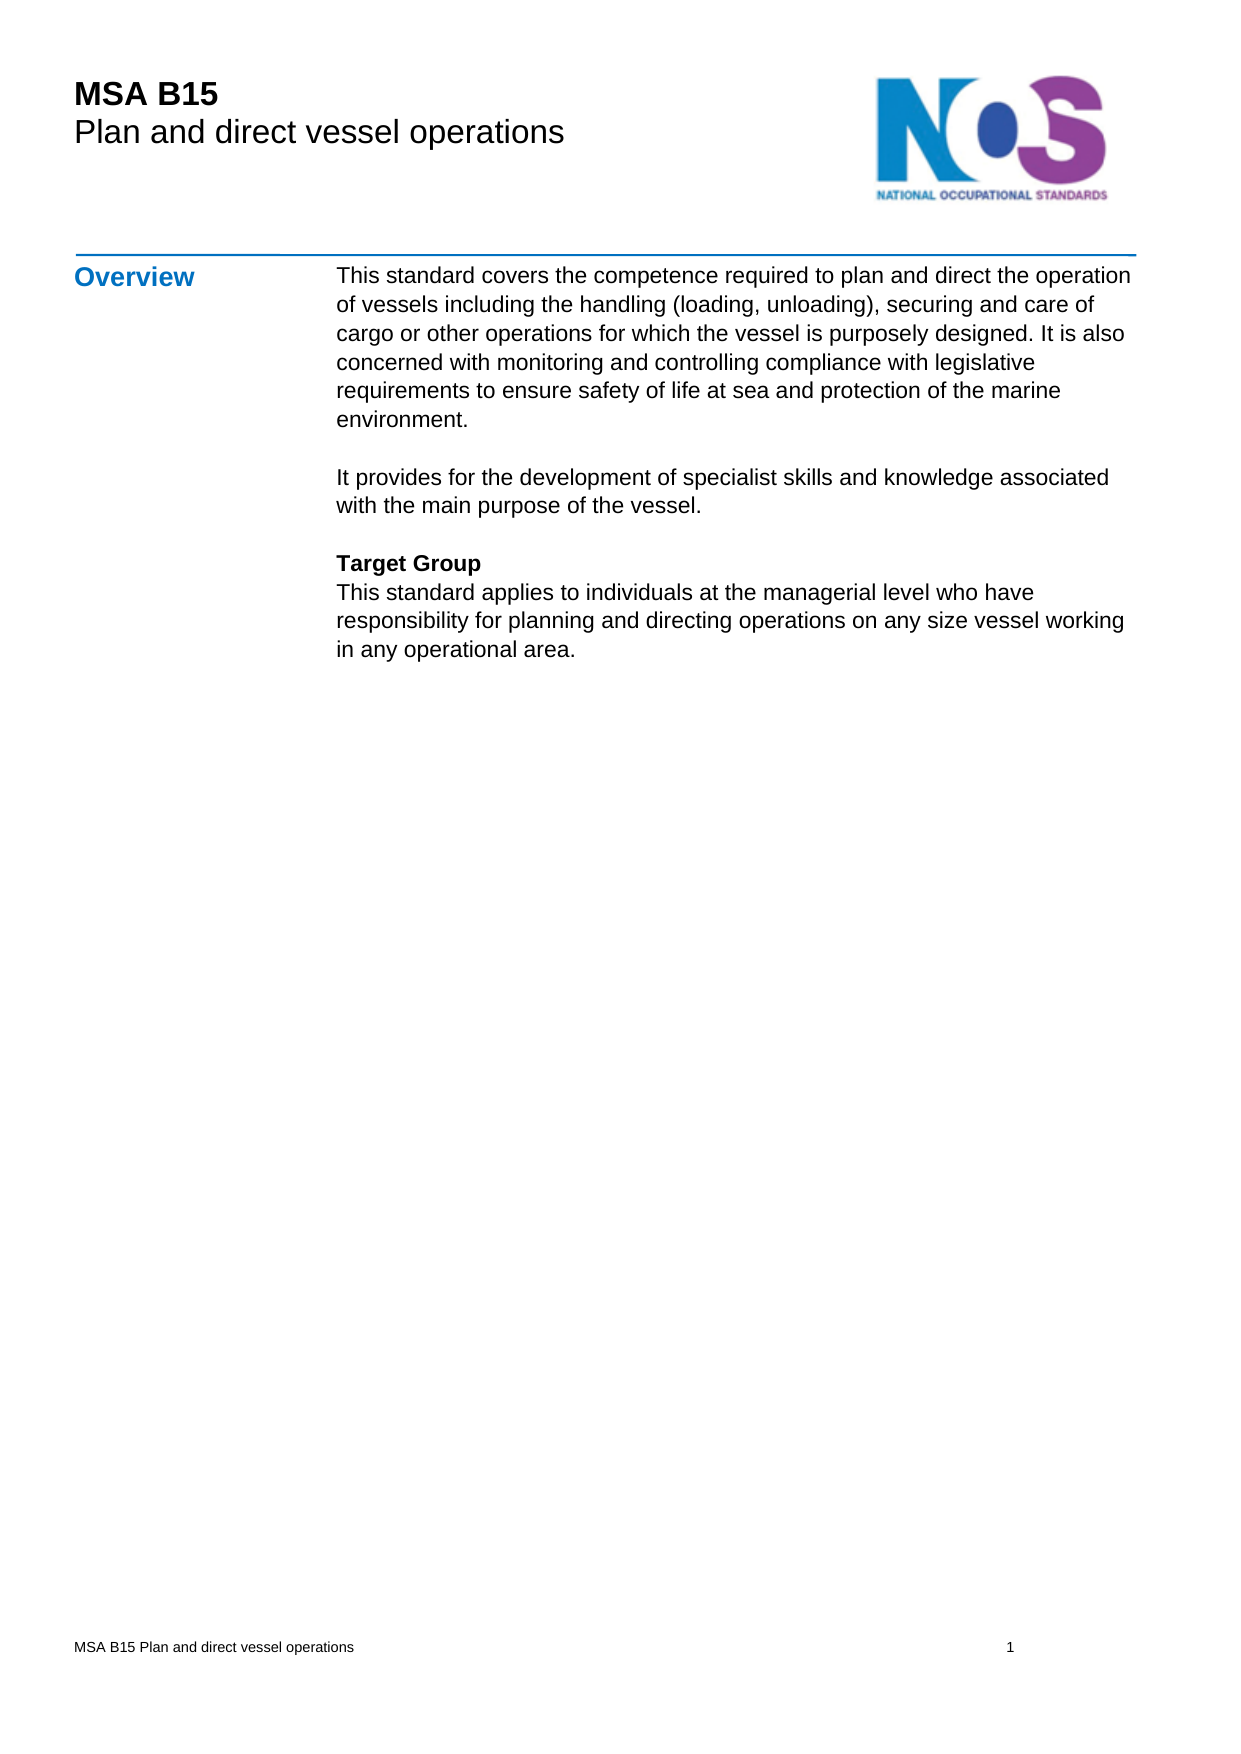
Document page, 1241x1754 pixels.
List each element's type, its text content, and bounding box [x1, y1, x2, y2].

table_header This standard covers the competence required to plan and direct the operation of vessels including the handling (loading, unloading), securing and care of cargo or other operations for which the vessel is purposely designed. It is also concerned with monitoring and controlling compliance with legislative requirements to ensure safety of life at sea and protection of the marine environment. It provides for the development of specialist skills and knowledge associated with the main purpose of the vessel. Target Group This standard applies to individuals at the managerial level who have responsibility for planning and directing operations on any size vessel working in any operational area. [325, 261, 1155, 721]
table_header [63, 261, 325, 721]
picture [872, 73, 1118, 209]
